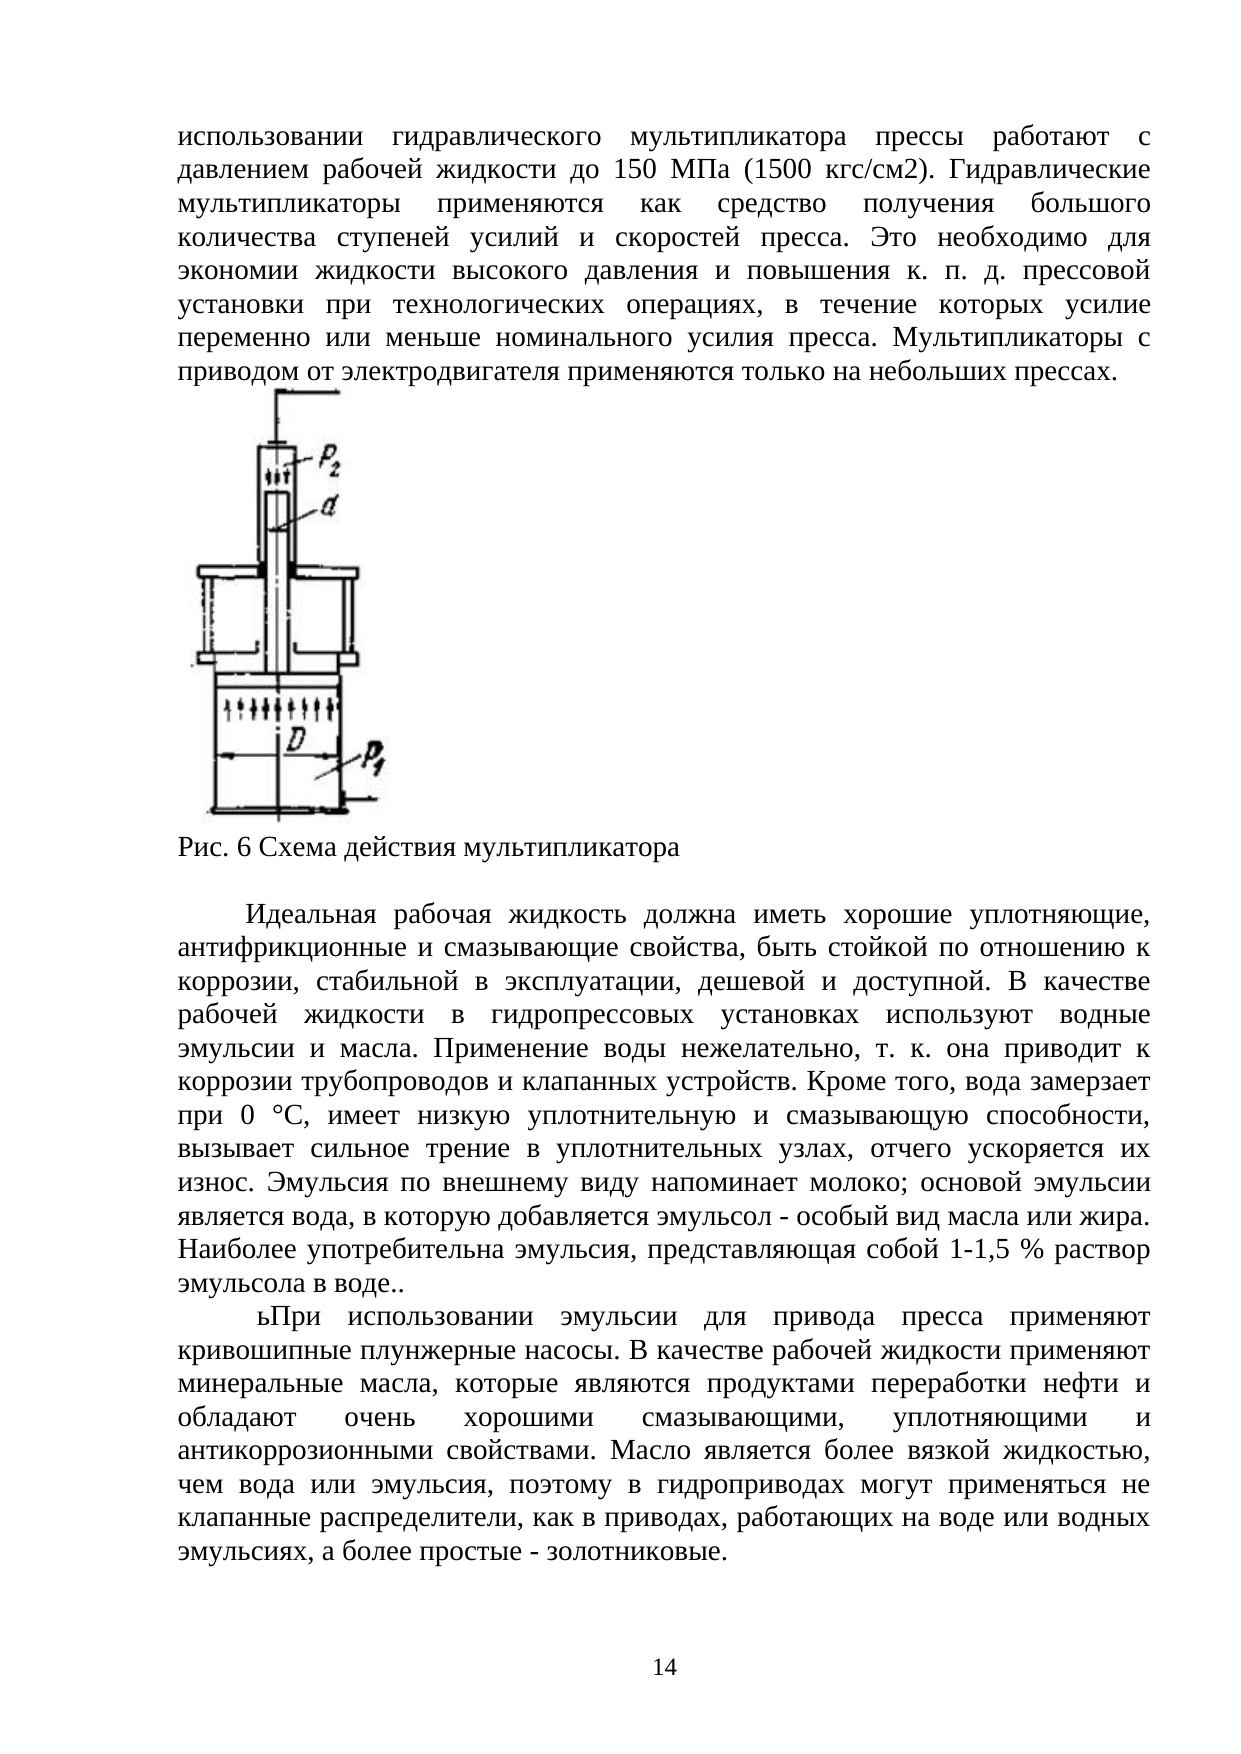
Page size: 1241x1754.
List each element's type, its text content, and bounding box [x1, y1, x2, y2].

text Идеальная рабочая жидкость должна иметь хорошие уплотняющие, антифрикционные и смазывающие свойства, быть стойкой по отношению к коррозии, стабильной в эксплуатации, дешевой и доступной. В качестве рабочей жидкости в гидропрессовых установках используют водные эмульсии и масла. Применение воды нежелательно, т. к. она приводит к коррозии трубопроводов и клапанных устройств. Кроме того, вода замерзает при 0 °С, имеет низкую уплотнительную и смазывающую способности, вызывает сильное трение в уплотнительных узлах, отчего ускоряется их износ. Эмульсия по внешнему виду напоминает молоко; основой эмульсии является вода, в которую добавляется эмульсол - особый вид масла или жира. Наиболее употребительна эмульсия, представляющая собой 1-1,5 % раствор эмульсола в воде.. [177, 896, 1152, 1298]
text Рис. 6 Схема действия мультипликатора [177, 829, 1152, 862]
picture [177, 386, 395, 829]
text ьПри использовании эмульсии для привода пресса применяют кривошипные плунжерные насосы. В качестве рабочей жидкости применяют минеральные масла, которые являются продуктами переработки нефти и обладают очень хорошими смазывающими, уплотняющими и антикоррозионными свойствами. Масло является более вязкой жидкостью, чем вода или эмульсия, поэтому в гидроприводах могут применяться не клапанные распределители, как в приводах, работающих на воде или водных эмульсиях, а более простые - золотниковые. [177, 1298, 1152, 1567]
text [177, 118, 1152, 386]
